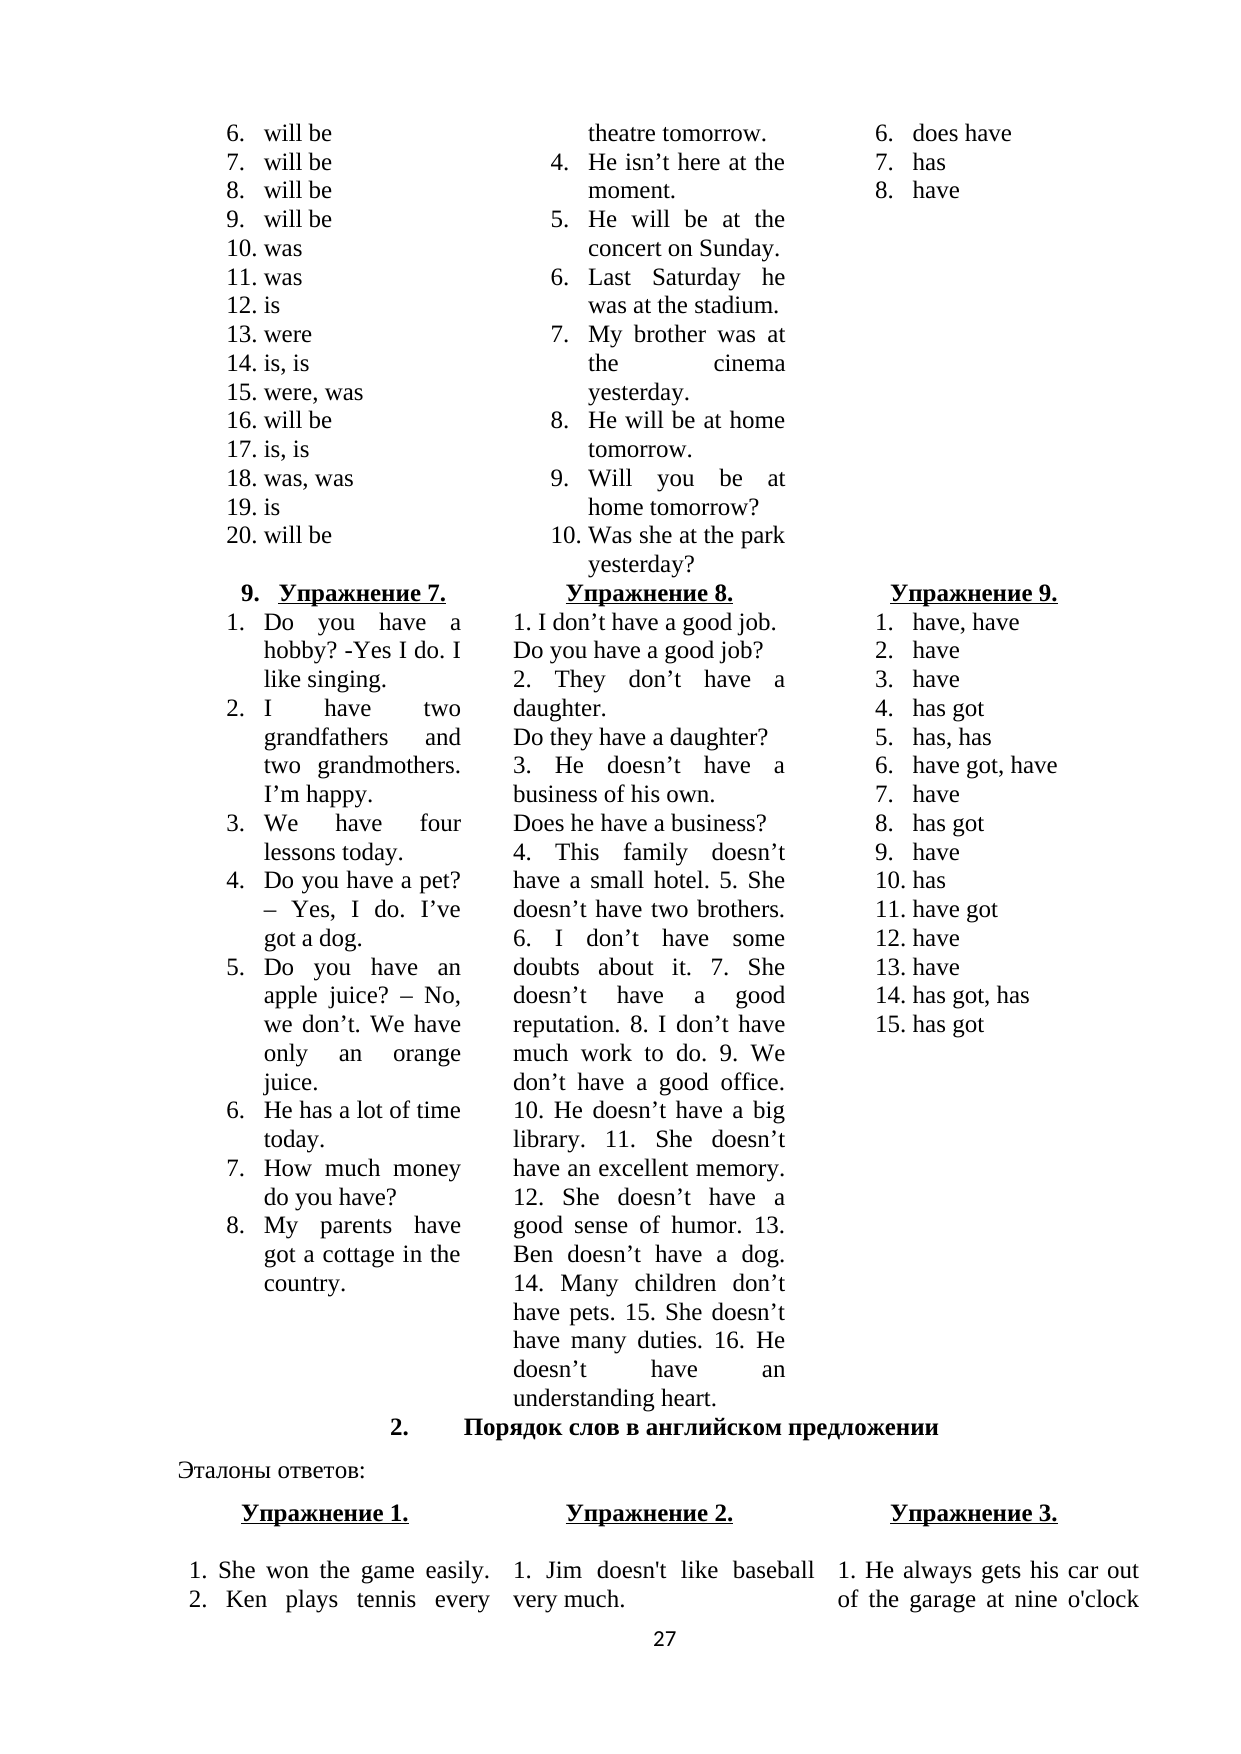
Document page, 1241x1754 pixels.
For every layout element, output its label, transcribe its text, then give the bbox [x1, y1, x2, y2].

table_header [502, 1498, 826, 1613]
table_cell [177, 118, 502, 578]
text 2. Порядок слов в английском предложении [177, 1412, 1152, 1441]
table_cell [826, 118, 1151, 578]
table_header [177, 1498, 502, 1613]
text Эталоны ответов: [177, 1455, 1152, 1484]
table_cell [502, 118, 826, 578]
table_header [826, 1498, 1151, 1613]
table_cell Упражнение 7. Do you have a hobby? -Yes I do. I like singing. I have two grandfathers and two grandmothers. I’m happy. We have four lessons today. Do you have a pet? – Yes, I do. I’ve got a dog. Do you have an apple juice? – No, we don’t. We have only an orange juice. He has a lot of time today. How much money do you have? My parents have got a cottage in the country. [177, 578, 502, 1412]
table_cell Упражнение 8. 1. I don’t have a good job. Do you have a good job? 2. They don’t have a daughter. Do they have a daughter? 3. He doesn’t have a business of his own. Does he have a business? 4. This family doesn’t have a small hotel. 5. She doesn’t have two brothers. 6. I don’t have some doubts about it. 7. She doesn’t have a good reputation. 8. I don’t have much work to do. 9. We don’t have a good office. 10. He doesn’t have a big library. 11. She doesn’t have an excellent memory. 12. She doesn’t have a good sense of humor. 13. Ben doesn’t have a dog. 14. Many children don’t have pets. 15. She doesn’t have many duties. 16. He doesn’t have an understanding heart. [502, 578, 826, 1412]
table_cell Упражнение 9. have, have have have has got has, has have got, have have has got have has have got have have has got, has has got [826, 578, 1151, 1412]
